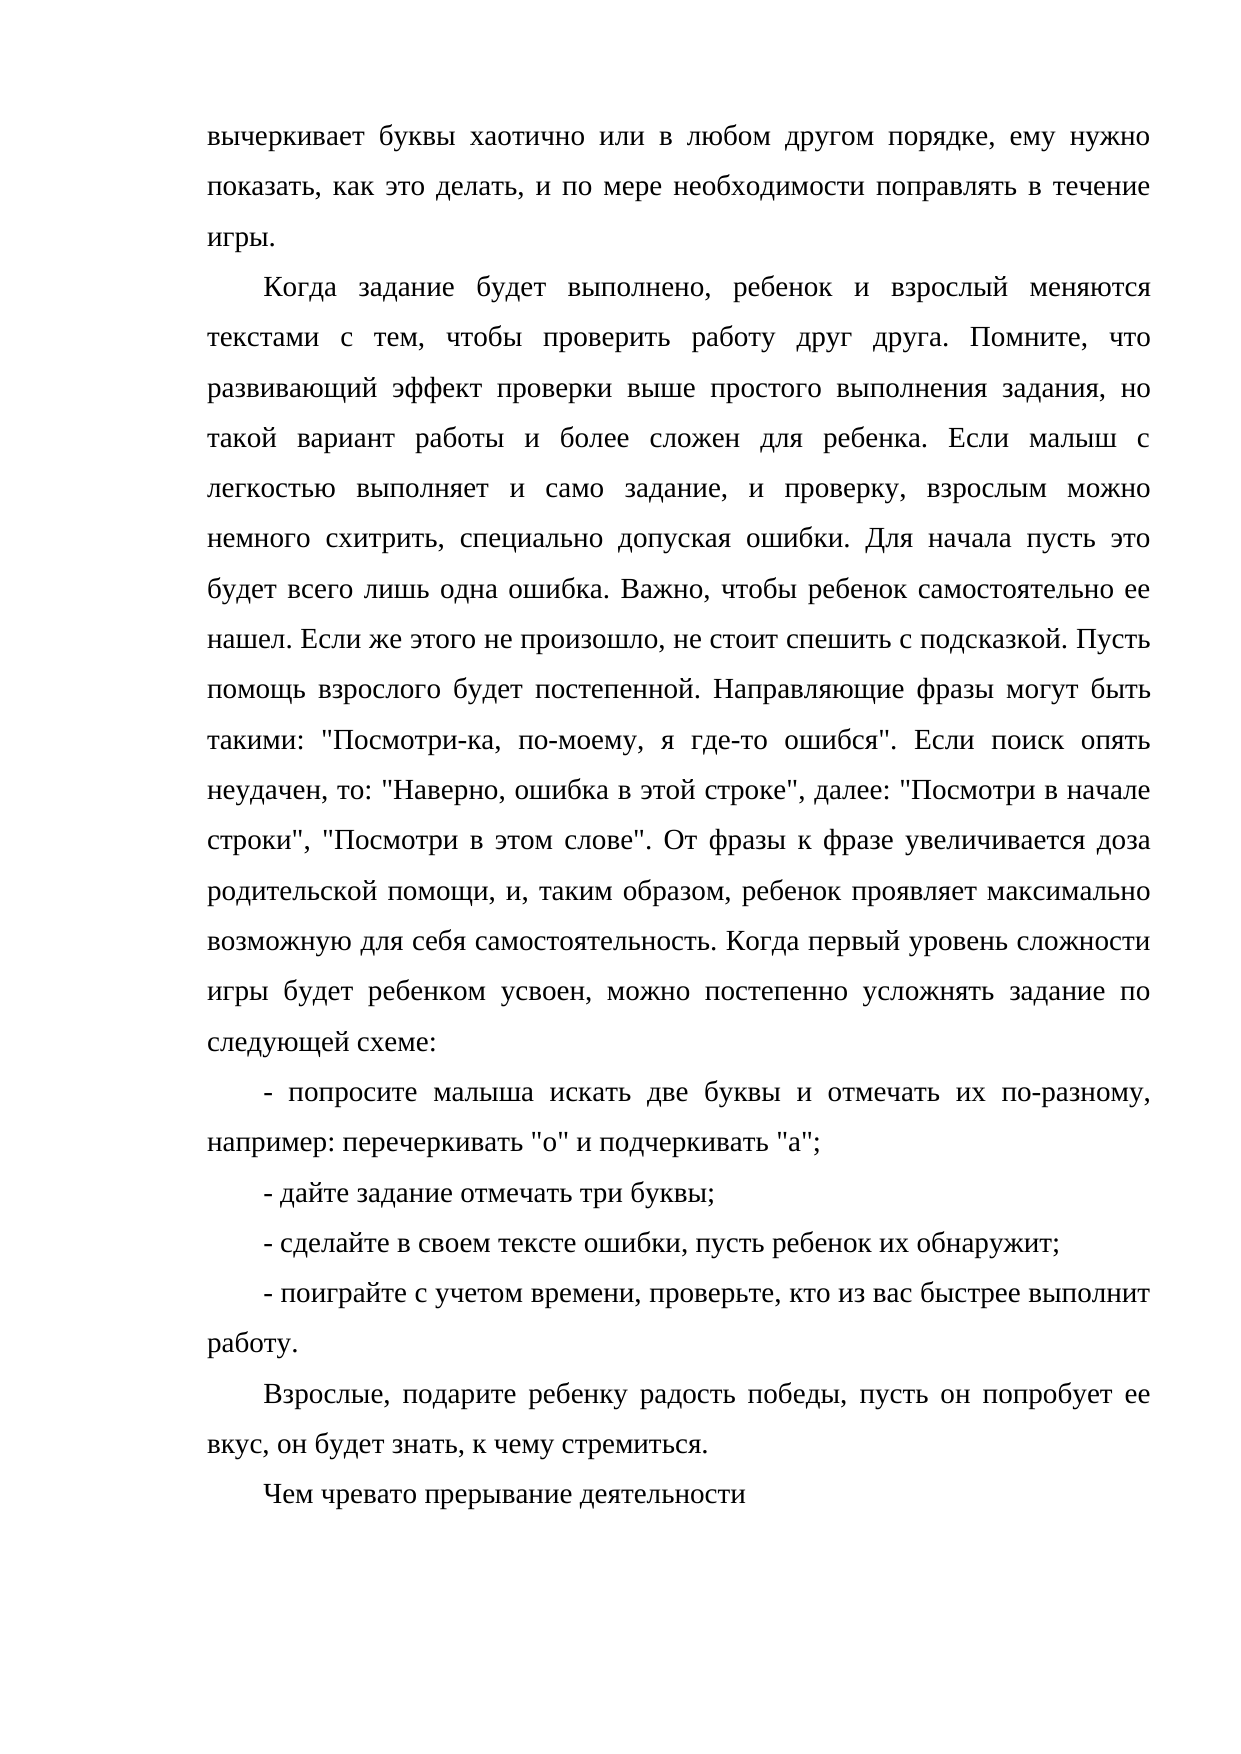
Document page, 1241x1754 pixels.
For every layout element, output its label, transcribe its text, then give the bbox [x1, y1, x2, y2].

text - дайте задание отмечать три буквы; [207, 1175, 1152, 1208]
text - попросите малыша искать две буквы и отмечать их по-разному, например: перечеркивать "о" и подчеркивать "а"; [207, 1074, 1152, 1158]
text Взрослые, подарите ребенку радость победы, пусть он попробует ее вкус, он будет знать, к чему стремиться. [207, 1376, 1152, 1460]
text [207, 118, 1152, 252]
text Чем чревато прерывание деятельности [207, 1477, 1152, 1510]
text Когда задание будет выполнено, ребенок и взрослый меняются текстами с тем, чтобы проверить работу друг друга. Помните, что развивающий эффект проверки выше простого выполнения задания, но такой вариант работы и более сложен для ребенка. Если малыш с легкостью выполняет и само задание, и проверку, взрослым можно немного схитрить, специально допуская ошибки. Для начала пусть это будет всего лишь одна ошибка. Важно, чтобы ребенок самостоятельно ее нашел. Если же этого не произошло, не стоит спешить с подсказкой. Пусть помощь взрослого будет постепенной. Направляющие фразы могут быть такими: "Посмотри-ка, по-моему, я где-то ошибся". Если поиск опять неудачен, то: "Наверно, ошибка в этой строке", далее: "Посмотри в начале строки", "Посмотри в этом слове". От фразы к фразе увеличивается доза родительской помощи, и, таким образом, ребенок проявляет максимально возможную для себя самостоятельность. Когда первый уровень сложности игры будет ребенком усвоен, можно постепенно усложнять задание по следующей схеме: [207, 269, 1152, 1057]
text - поиграйте с учетом времени, проверьте, кто из вас быстрее выполнит работу. [207, 1275, 1152, 1359]
text - сделайте в своем тексте ошибки, пусть ребенок их обнаружит; [207, 1225, 1152, 1258]
